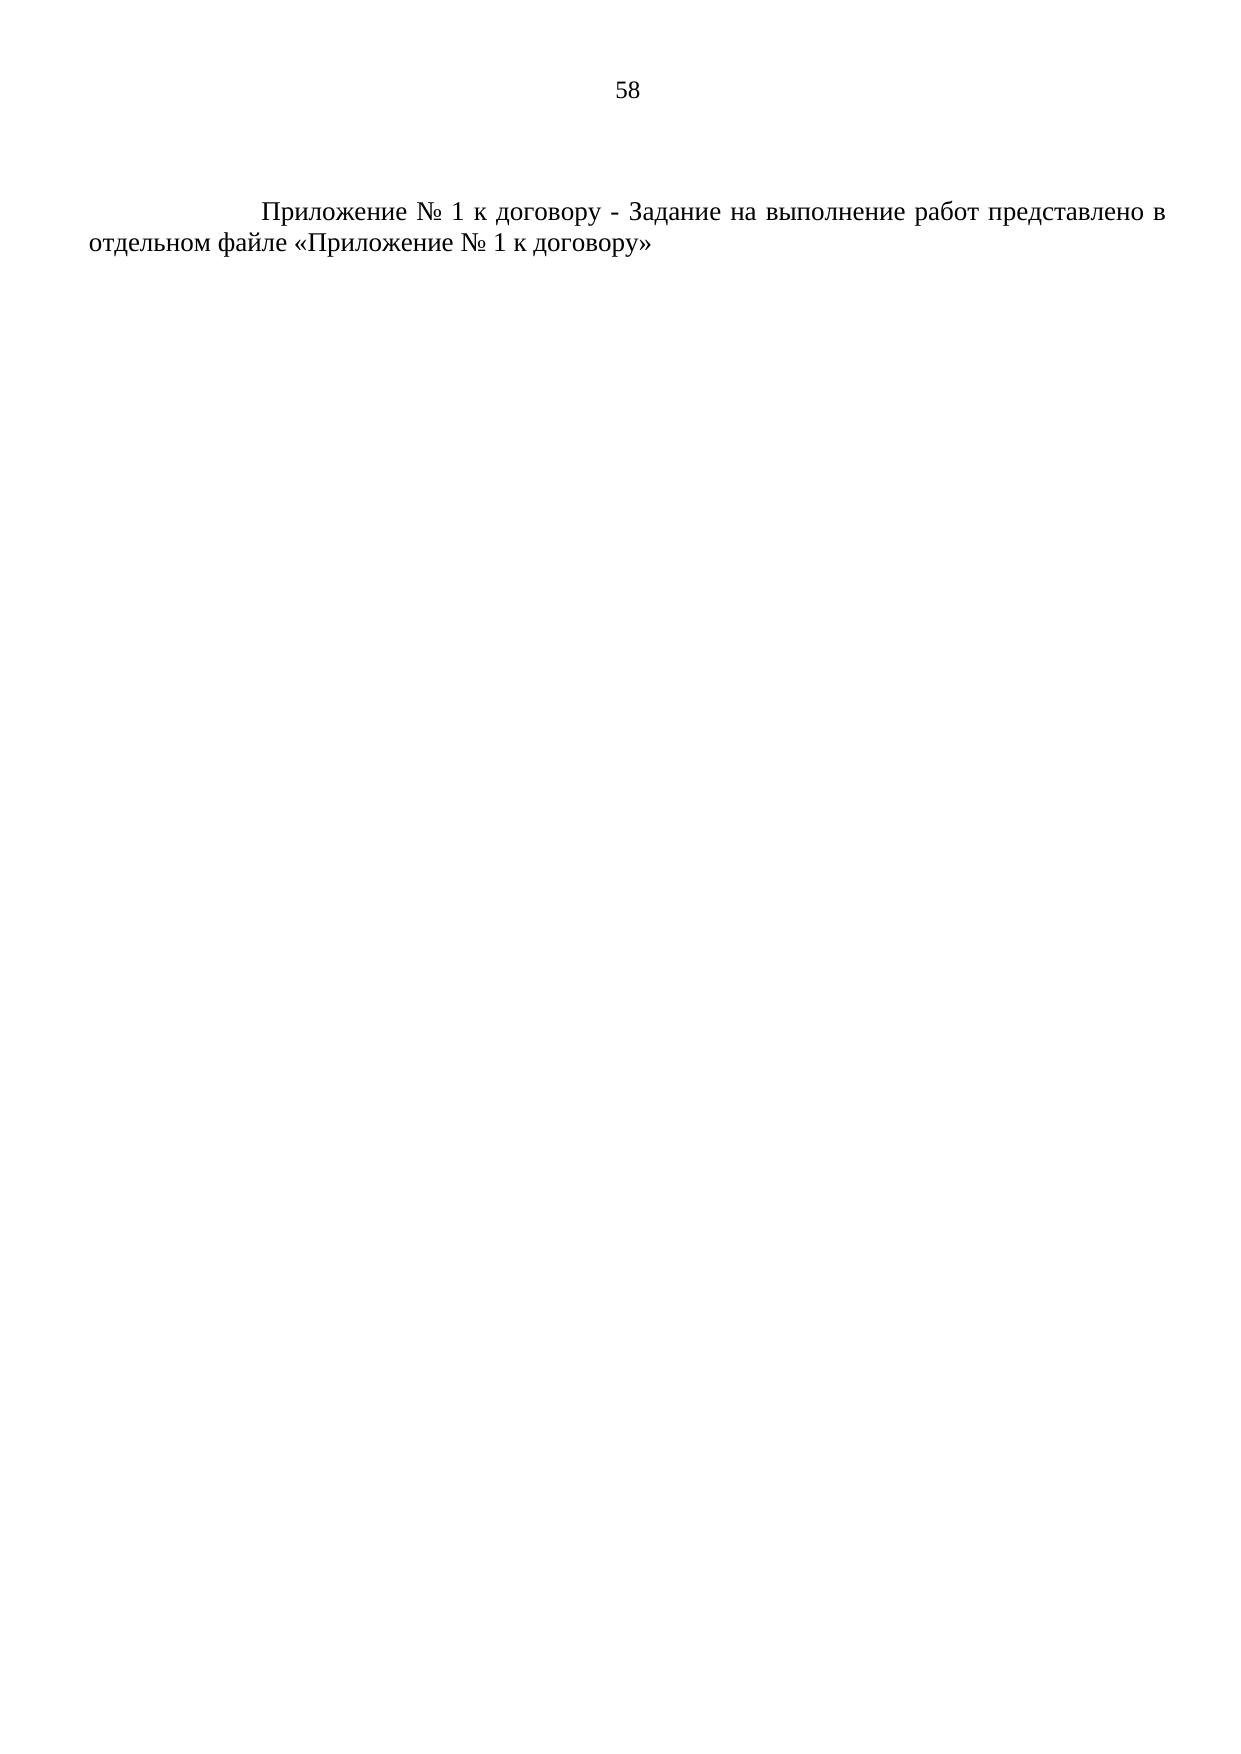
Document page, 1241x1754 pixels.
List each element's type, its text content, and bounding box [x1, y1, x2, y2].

text Приложение № 1 к договору - Задание на выполнение работ представлено в отдельном файле «Приложение № 1 к договору» [89, 194, 1167, 257]
